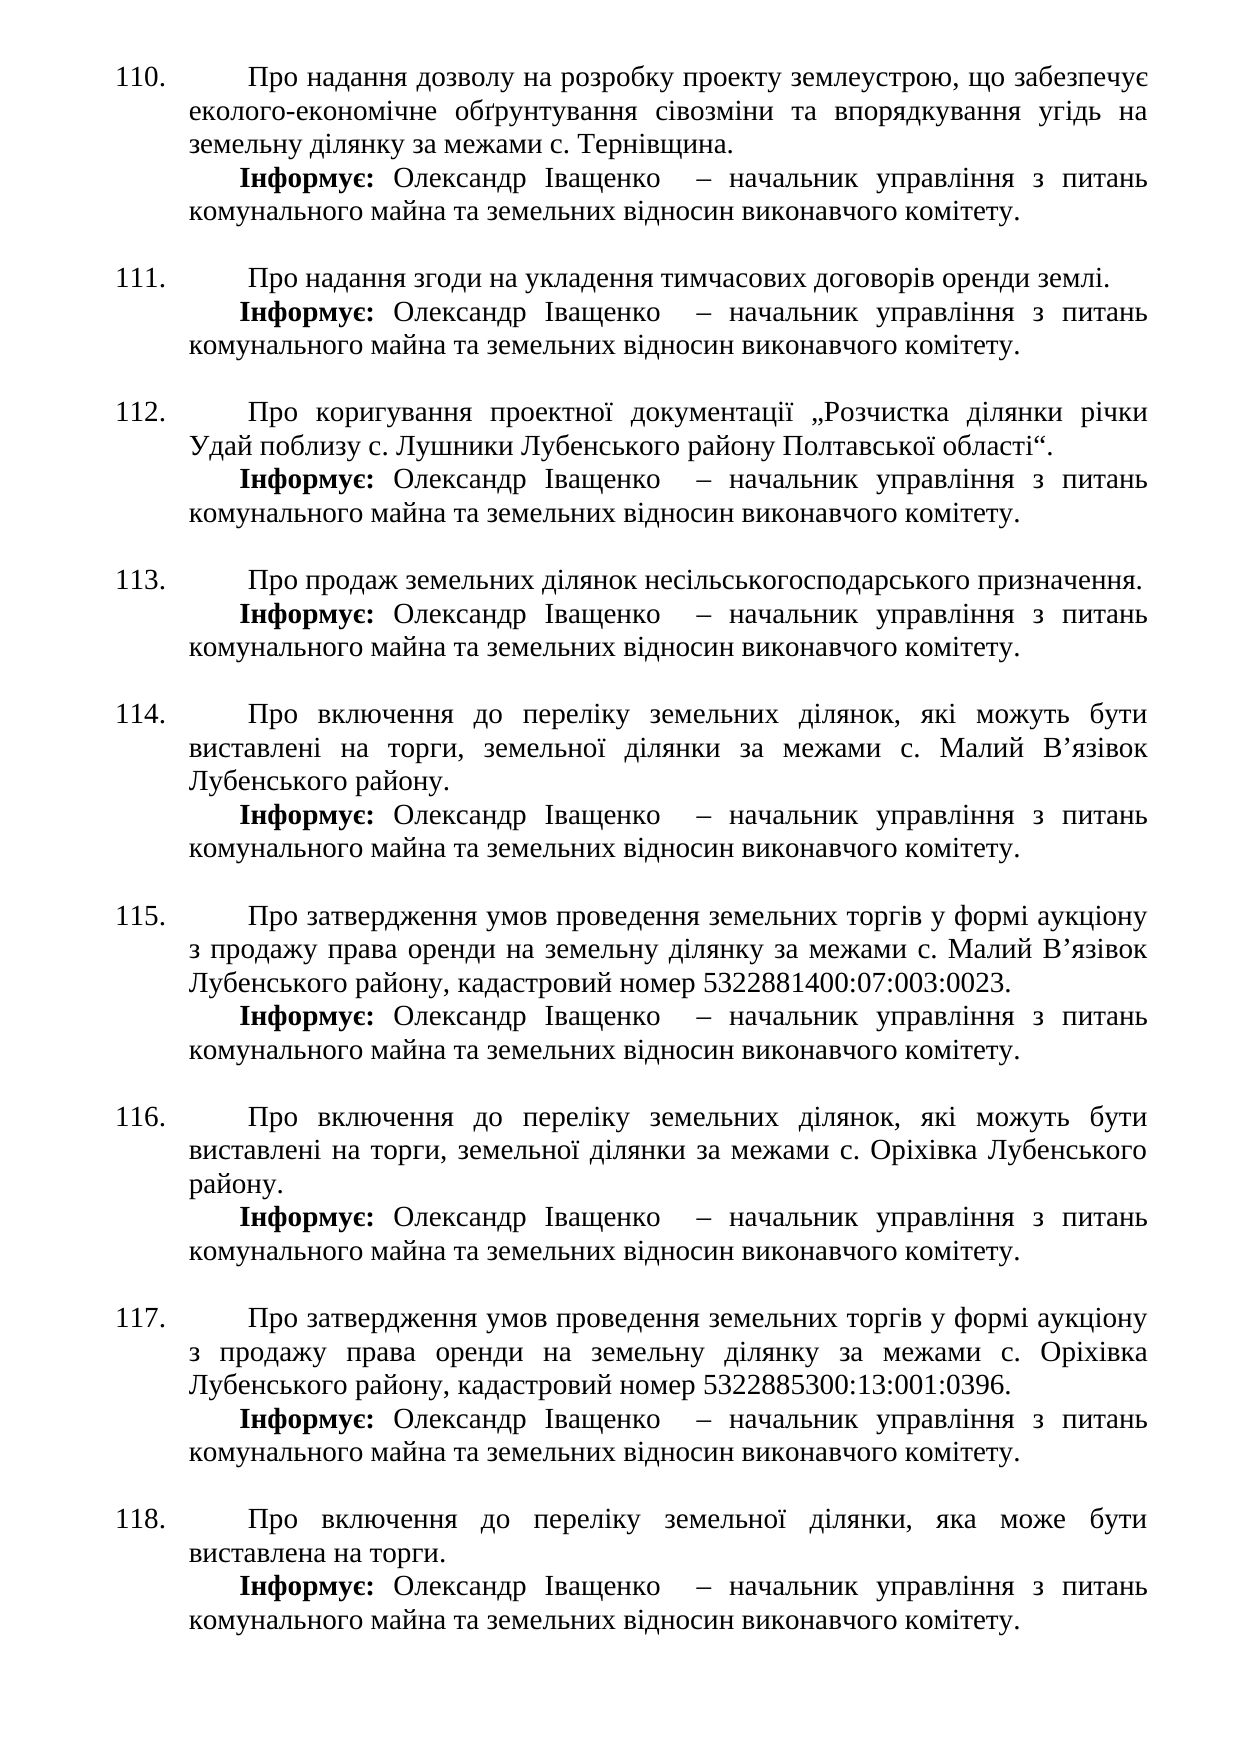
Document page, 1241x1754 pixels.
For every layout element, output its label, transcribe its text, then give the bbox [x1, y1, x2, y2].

table_cell Про затвердження умов проведення земельних торгів у формі аукціону з продажу права оренди на земельну ділянку за межами с. Малий В’язівок Лубенського району, кадастровий номер 5322881400:07:003:0023. Інформує: Олександр Іващенко – начальник управління з питань комунального майна та земельних відносин виконавчого комітету. [177, 898, 1160, 1099]
table_cell [74, 696, 177, 898]
table_cell Про включення до переліку земельної ділянки, яка може бути виставлена на торги. Інформує: Олександр Іващенко – начальник управління з питань комунального майна та земельних відносин виконавчого комітету. [177, 1501, 1160, 1669]
table_cell Про коригування проектної документації „Розчистка ділянки річки Удай поблизу с. Лушники Лубенського району Полтавської області“. Інформує: Олександр Іващенко – начальник управління з питань комунального майна та земельних відносин виконавчого комітету. [177, 395, 1160, 562]
table_cell Про включення до переліку земельних ділянок, які можуть бути виставлені на торги, земельної ділянки за межами с. Оріхівка Лубенського району. Інформує: Олександр Іващенко – начальник управління з питань комунального майна та земельних відносин виконавчого комітету. [177, 1099, 1160, 1300]
table_cell [74, 395, 177, 562]
table_cell [74, 562, 177, 696]
table_cell Про продаж земельних ділянок несільськогосподарського призначення. Інформує: Олександр Іващенко – начальник управління з питань комунального майна та земельних відносин виконавчого комітету. [177, 562, 1160, 696]
table_cell Про включення до переліку земельних ділянок, які можуть бути виставлені на торги, земельної ділянки за межами с. Малий В’язівок Лубенського району. Інформує: Олександр Іващенко – начальник управління з питань комунального майна та земельних відносин виконавчого комітету. [177, 696, 1160, 898]
table_cell [74, 898, 177, 1099]
table_cell Про надання дозволу на розробку проекту землеустрою, що забезпечує еколого-економічне обґрунтування сівозміни та впорядкування угідь на земельну ділянку за межами с. Тернівщина. Інформує: Олександр Іващенко – начальник управління з питань комунального майна та земельних відносин виконавчого комітету. [177, 59, 1160, 260]
table_cell [74, 59, 177, 260]
table_cell Про затвердження умов проведення земельних торгів у формі аукціону з продажу права оренди на земельну ділянку за межами с. Оріхівка Лубенського району, кадастровий номер 5322885300:13:001:0396. Інформує: Олександр Іващенко – начальник управління з питань комунального майна та земельних відносин виконавчого комітету. [177, 1300, 1160, 1501]
table_cell [74, 260, 177, 394]
table_cell [74, 1501, 177, 1669]
table_cell [74, 1300, 177, 1501]
table_cell Про надання згоди на укладення тимчасових договорів оренди землі. Інформує: Олександр Іващенко – начальник управління з питань комунального майна та земельних відносин виконавчого комітету. [177, 260, 1160, 394]
table_cell [74, 1099, 177, 1300]
